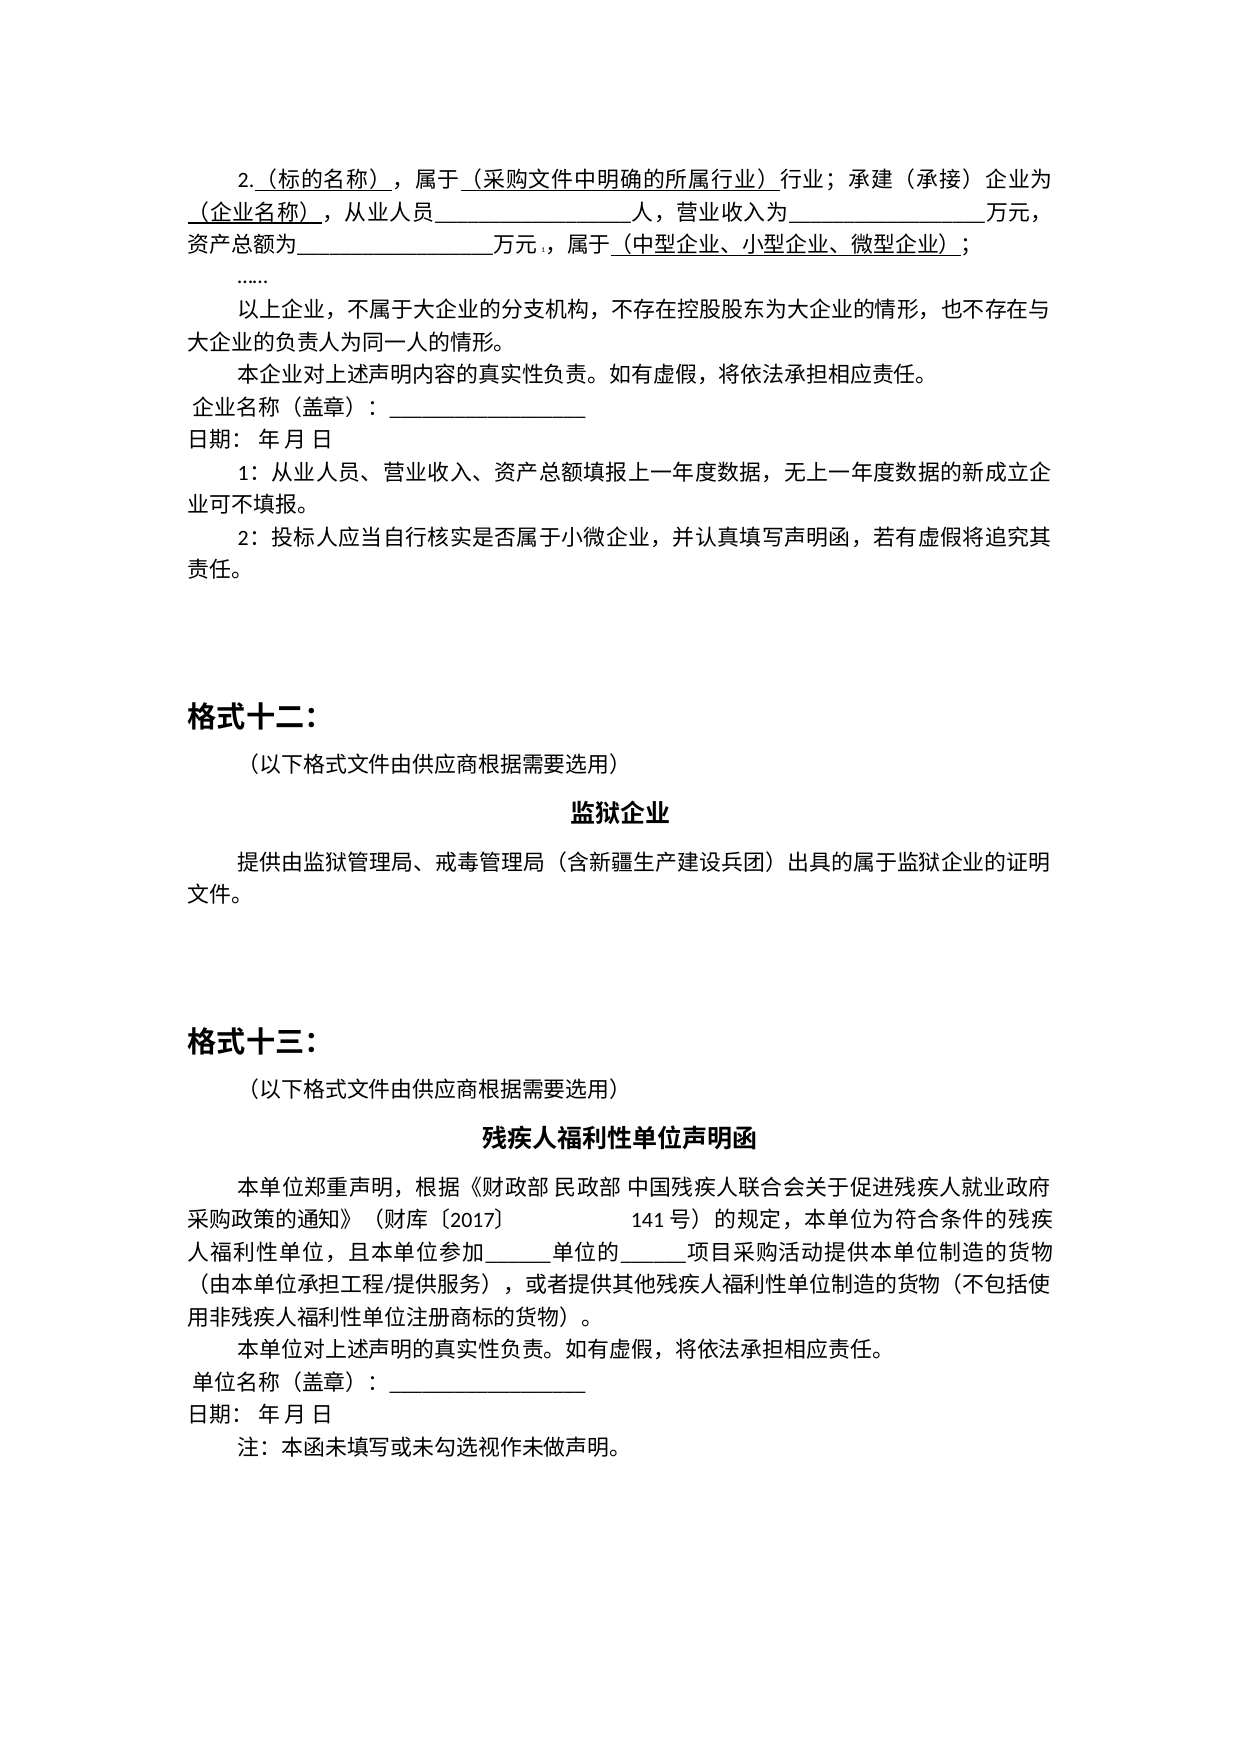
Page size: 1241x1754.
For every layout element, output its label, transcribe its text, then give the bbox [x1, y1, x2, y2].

text 本单位对上述声明的真实性负责。如有虚假，将依法承担相应责任。 [187, 1332, 1053, 1364]
text 日期： 年 月 日 [187, 1397, 1053, 1429]
text 残疾人福利性单位声明函 [187, 1104, 1053, 1169]
text 单位名称（盖章）：__________________ [187, 1364, 1053, 1397]
text …… [187, 259, 1053, 292]
text 本单位郑重声明，根据《财政部 民政部 中国残疾人联合会关于促进残疾人就业政府采购政策的通知》（财库〔2017〕 141号）的规定，本单位为符合条件的残疾人福利性单位，且本单位参加______单位的______项目采购活动提供本单位制造的货物（由本单位承担工程/提供服务），或者提供其他残疾人福利性单位制造的货物（不包括使用非残疾人福利性单位注册商标的货物）。 [187, 1169, 1053, 1332]
text 日期： 年 月 日 [187, 422, 1053, 454]
text 注：本函未填写或未勾选视作未做声明。 [187, 1429, 1053, 1462]
text 本企业对上述声明内容的真实性负责。如有虚假，将依法承担相应责任。 [187, 357, 1053, 389]
text （以下格式文件由供应商根据需要选用） [187, 1072, 1053, 1104]
text 以上企业，不属于大企业的分支机构，不存在控股股东为大企业的情形，也不存在与大企业的负责人为同一人的情形。 [187, 292, 1053, 357]
text 2：投标人应当自行核实是否属于小微企业，并认真填写声明函，若有虚假将追究其责任。 [187, 519, 1053, 584]
text 监狱企业 [187, 779, 1053, 844]
text 格式十二： [187, 682, 1053, 747]
text 企业名称（盖章）：__________________ [187, 389, 1053, 422]
text （以下格式文件由供应商根据需要选用） [187, 747, 1053, 779]
text 提供由监狱管理局、戒毒管理局（含新疆生产建设兵团）出具的属于监狱企业的证明文件。 [187, 844, 1053, 909]
text 1：从业人员、营业收入、资产总额填报上一年度数据，无上一年度数据的新成立企业可不填报。 [187, 454, 1053, 519]
text 2.（标的名称），属于（采购文件中明确的所属行业）行业；承建（承接）企业为（企业名称），从业人员__________________人，营业收入为__________________万元，资产总额为__________________万元1，属于（中型企业、小型企业、微型企业）； [187, 162, 1053, 259]
text 格式十三： [187, 1007, 1053, 1072]
